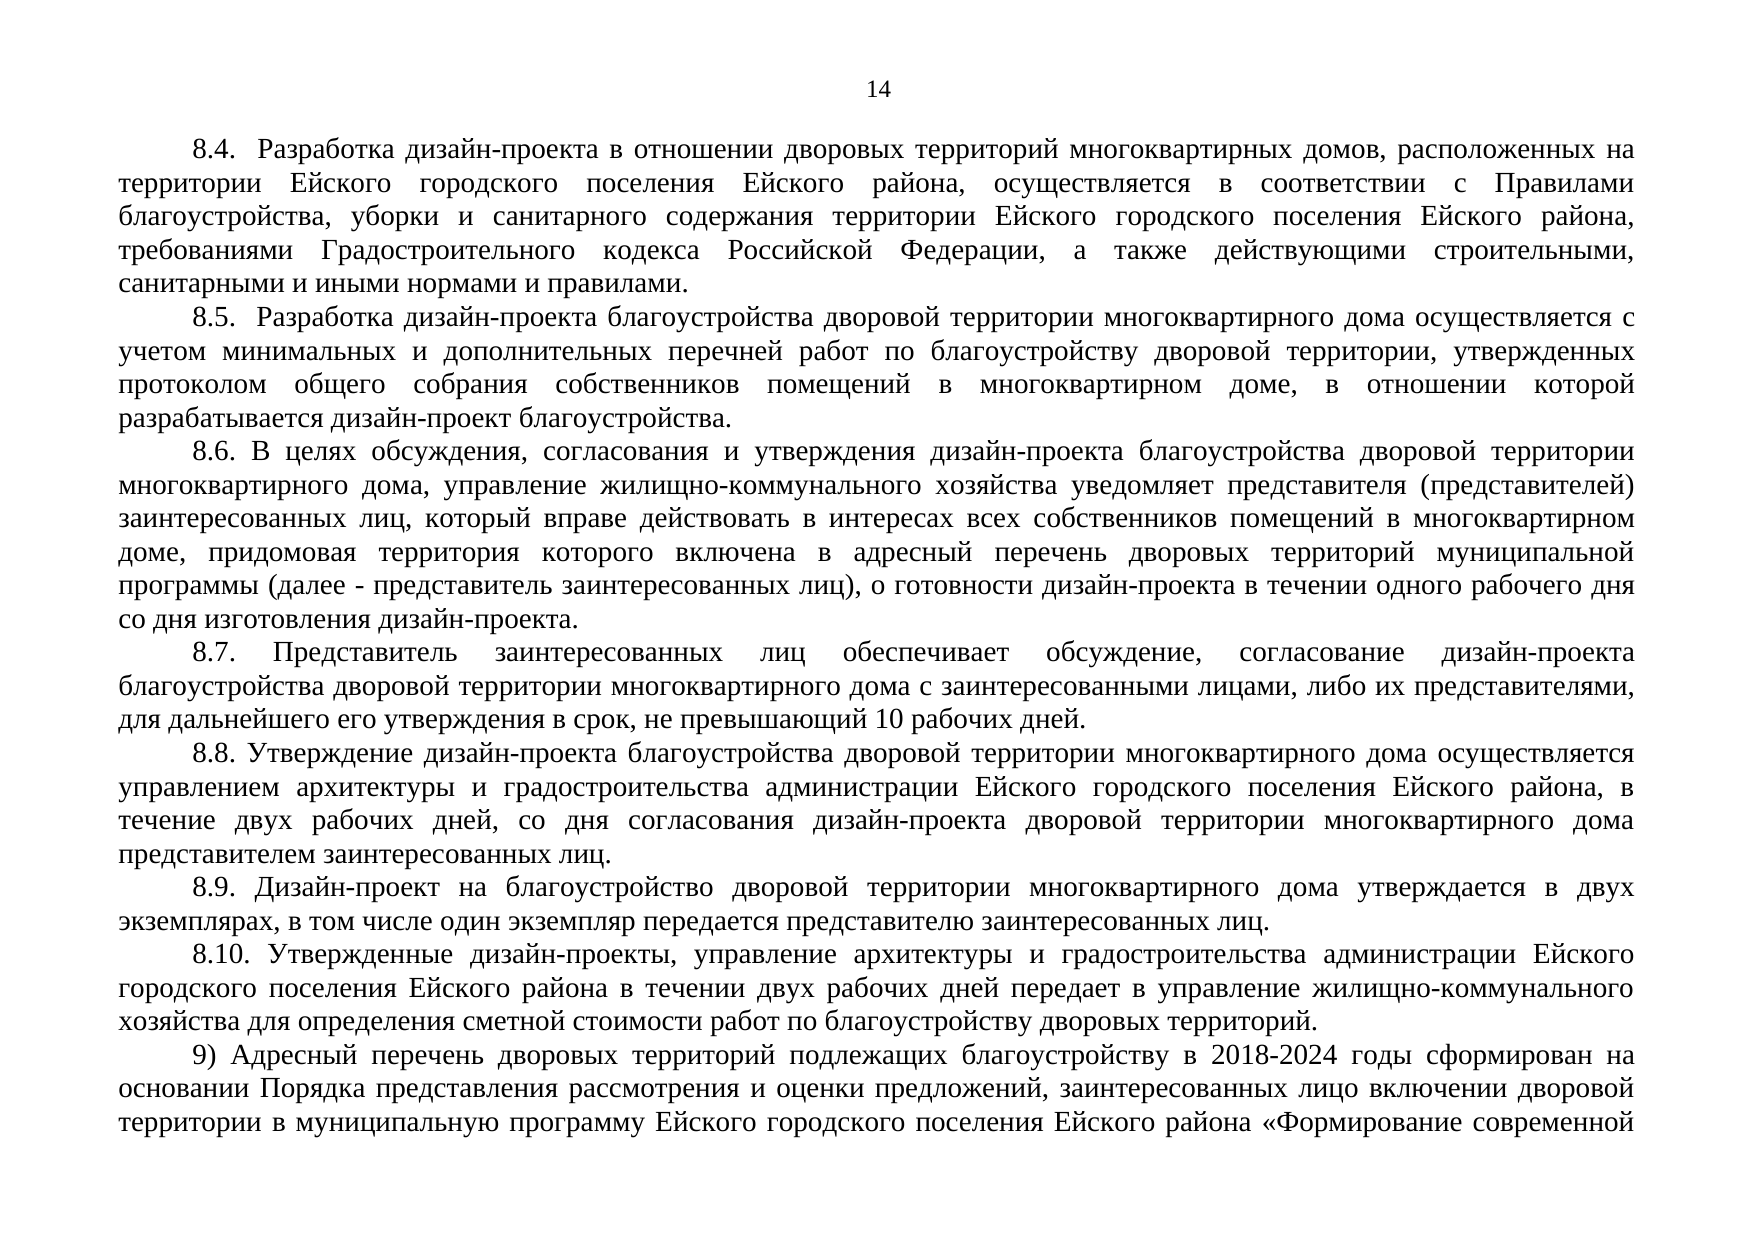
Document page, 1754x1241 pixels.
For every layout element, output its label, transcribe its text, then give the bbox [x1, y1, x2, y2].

text 8.5. Разработка дизайн-проекта благоустройства дворовой территории многоквартирного дома осуществляется с учетом минимальных и дополнительных перечней работ по благоустройству дворовой территории, утвержденных протоколом общего собрания собственников помещений в многоквартирном доме, в отношении которой разрабатывается дизайн-проект благоустройства. [118, 299, 1636, 433]
text 8.9. Дизайн-проект на благоустройство дворовой территории многоквартирного дома утверждается в двух экземплярах, в том числе один экземпляр передается представителю заинтересованных лиц. [118, 869, 1636, 936]
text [118, 1037, 1636, 1138]
text 8.7. Представитель заинтересованных лиц обеспечивает обсуждение, согласование дизайн-проекта благоустройства дворовой территории многоквартирного дома с заинтересованными лицами, либо их представителями, для дальнейшего его утверждения в срок, не превышающий 10 рабочих дней. [118, 634, 1636, 735]
text 8.6. В целях обсуждения, согласования и утверждения дизайн-проекта благоустройства дворовой территории многоквартирного дома, управление жилищно-коммунального хозяйства уведомляет представителя (представителей) заинтересованных лиц, который вправе действовать в интересах всех собственников помещений в многоквартирном доме, придомовая территория которого включена в адресный перечень дворовых территорий муниципальной программы (далее - представитель заинтересованных лиц), о готовности дизайн-проекта в течении одного рабочего дня со дня изготовления дизайн-проекта. [118, 433, 1636, 634]
text 8.10. Утвержденные дизайн-проекты, управление архитектуры и градостроительства администрации Ейского городского поселения Ейского района в течении двух рабочих дней передает в управление жилищно-коммунального хозяйства для определения сметной стоимости работ по благоустройству дворовых территорий. [118, 936, 1636, 1037]
text 8.4. Разработка дизайн-проекта в отношении дворовых территорий многоквартирных домов, расположенных на территории Ейского городского поселения Ейского района, осуществляется в соответствии с Правилами благоустройства, уборки и санитарного содержания территории Ейского городского поселения Ейского района, требованиями Градостроительного кодекса Российской Федерации, а также действующими строительными, санитарными и иными нормами и правилами. [118, 131, 1636, 299]
text 8.8. Утверждение дизайн-проекта благоустройства дворовой территории многоквартирного дома осуществляется управлением архитектуры и градостроительства администрации Ейского городского поселения Ейского района, в течение двух рабочих дней, со дня согласования дизайн-проекта дворовой территории многоквартирного дома представителем заинтересованных лиц. [118, 735, 1636, 869]
